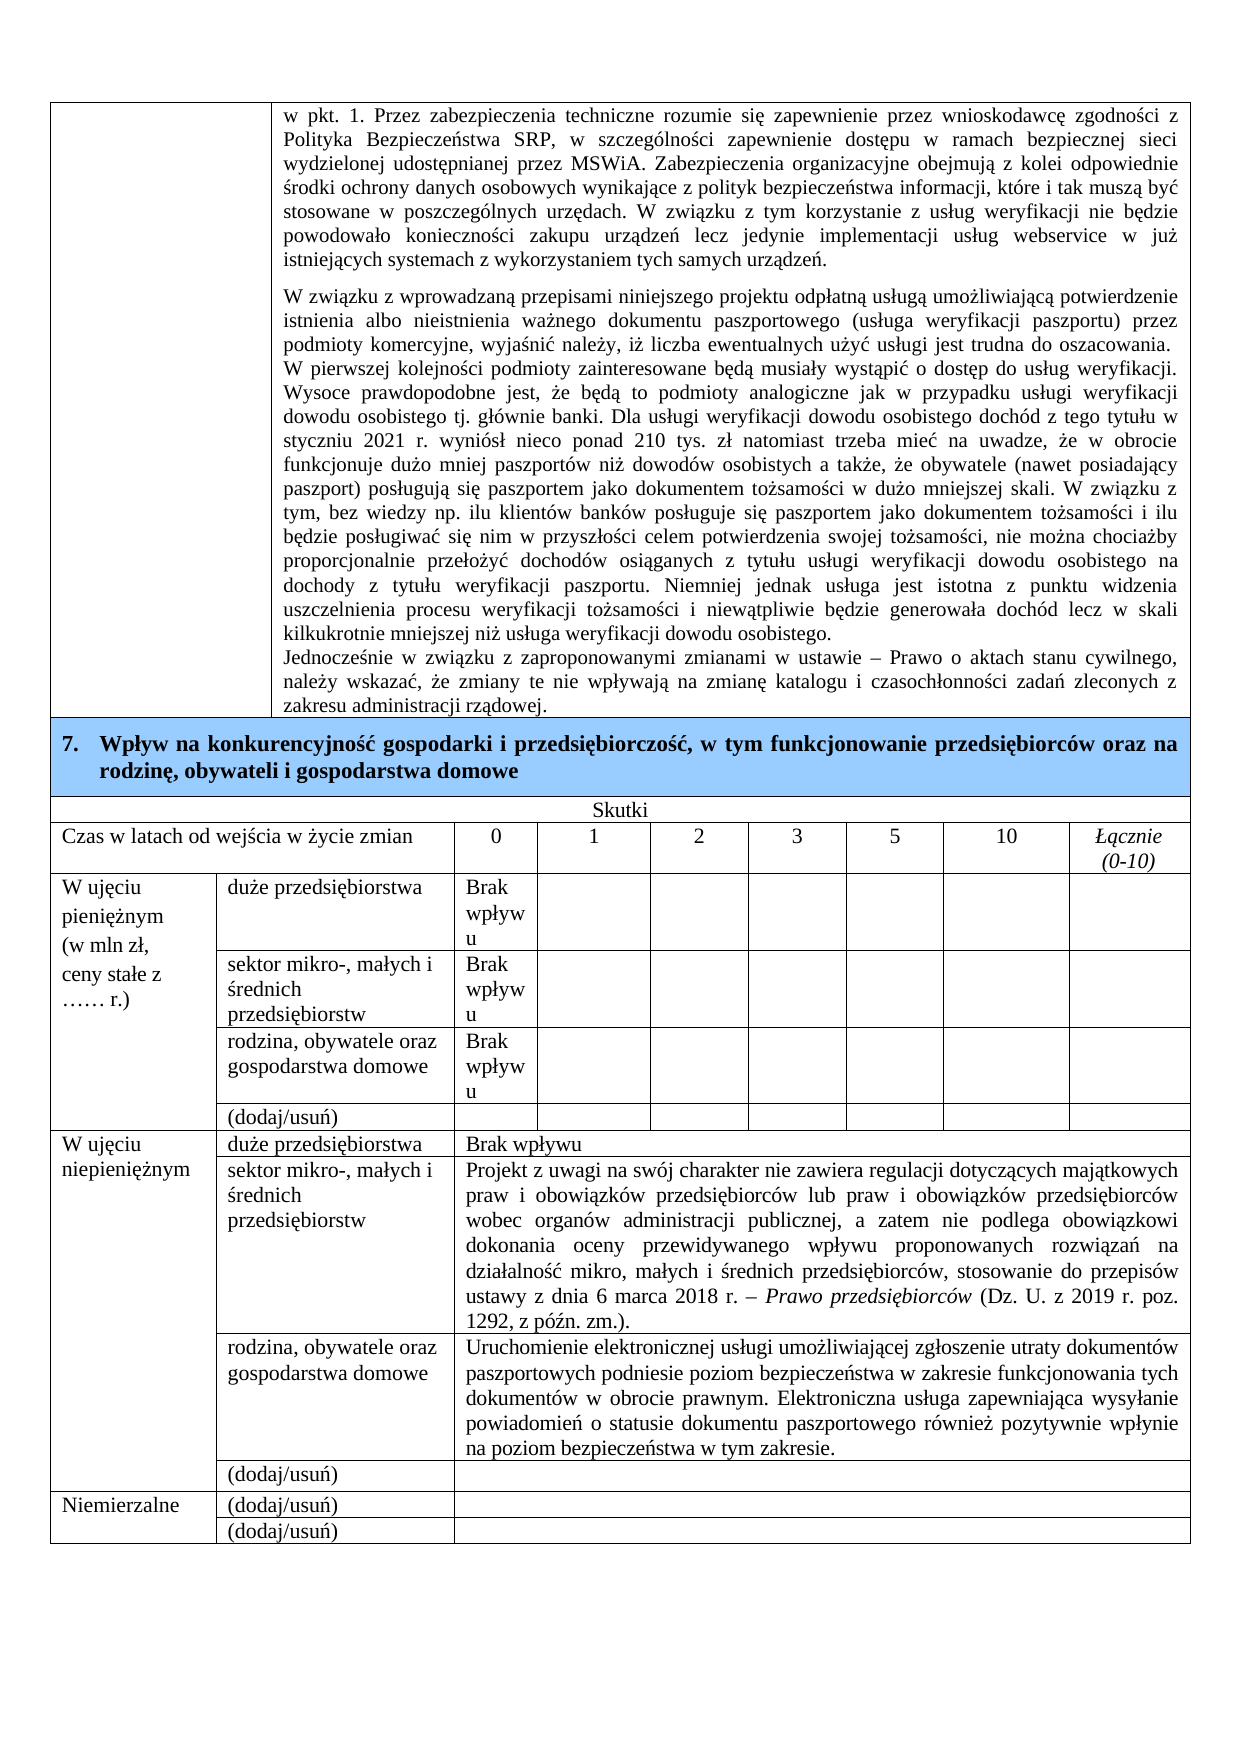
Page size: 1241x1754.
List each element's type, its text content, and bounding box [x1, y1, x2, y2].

table_cell 5 [847, 823, 943, 873]
table_cell 3 [749, 823, 846, 873]
table_cell Wpływ na konkurencyjność gospodarki i przedsiębiorczość, w tym funkcjonowanie przedsiębiorców oraz na rodzinę, obywateli i gospodarstwa domowe [51, 718, 1190, 796]
table_cell [651, 951, 748, 1027]
table_cell Uruchomienie elektronicznej usługi umożliwiającej zgłoszenie utraty dokumentów paszportowych podniesie poziom bezpieczeństwa w zakresie funkcjonowania tych dokumentów w obrocie prawnym. Elektroniczna usługa zapewniająca wysyłanie powiadomień o statusie dokumentu paszportowego również pozytywnie wpłynie na poziom bezpieczeństwa w tym zakresie. [455, 1334, 1190, 1460]
table_cell [944, 1028, 1069, 1103]
table_cell Czas w latach od wejścia w życie zmian [51, 823, 454, 873]
table_cell 10 [944, 823, 1069, 873]
table_cell [651, 1028, 748, 1103]
table_cell [847, 951, 943, 1027]
table_cell W ujęciu niepieniężnym [51, 1131, 216, 1491]
table_cell [455, 1104, 537, 1129]
table_cell [455, 1461, 1190, 1491]
table_cell [847, 874, 943, 950]
table_cell Projekt z uwagi na swój charakter nie zawiera regulacji dotyczących majątkowych praw i obowiązków przedsiębiorców lub praw i obowiązków przedsiębiorców wobec organów administracji publicznej, a zatem nie podlega obowiązkowi dokonania oceny przewidywanego wpływu proponowanych rozwiązań na działalność mikro, małych i średnich przedsiębiorców, stosowanie do przepisów ustawy z dnia 6 marca 2018 r. – Prawo przedsiębiorców (Dz. U. z 2019 r. poz. 1292, z późn. zm.). [455, 1157, 1190, 1333]
table_cell Brak wpływu [455, 951, 537, 1027]
table_cell (dodaj/usuń) [217, 1518, 454, 1543]
table_cell [944, 1104, 1069, 1129]
table_cell Brak wpływu [455, 874, 537, 950]
table_cell sektor mikro-, małych i średnich przedsiębiorstw [217, 951, 454, 1027]
table_cell 1 [538, 823, 650, 873]
table_cell [1070, 1104, 1190, 1129]
table_cell (dodaj/usuń) [217, 1461, 454, 1491]
table_cell [455, 1492, 1190, 1517]
table_cell [749, 1028, 846, 1103]
table_cell Łącznie (0-10) [1070, 823, 1190, 873]
table_cell [651, 874, 748, 950]
table_cell Niemierzalne [51, 1492, 216, 1543]
table_cell [538, 951, 650, 1027]
table_cell [1070, 874, 1190, 950]
table_cell 2 [651, 823, 748, 873]
table_cell Skutki [51, 797, 1190, 822]
table_cell sektor mikro-, małych i średnich przedsiębiorstw [217, 1157, 454, 1333]
table_cell (dodaj/usuń) [217, 1492, 454, 1517]
table_cell [749, 874, 846, 950]
table_cell rodzina, obywatele oraz gospodarstwa domowe [217, 1028, 454, 1103]
table_cell [944, 951, 1069, 1027]
table_cell (dodaj/usuń) [217, 1104, 454, 1129]
table_cell [847, 1104, 943, 1129]
table_cell [455, 1518, 1190, 1543]
table_cell rodzina, obywatele oraz gospodarstwa domowe [217, 1334, 454, 1460]
table_cell [749, 1104, 846, 1129]
table_cell duże przedsiębiorstwa [217, 1131, 454, 1156]
table_cell [944, 874, 1069, 950]
table_cell [538, 1104, 650, 1129]
table_cell Brak wpływu [455, 1131, 1190, 1156]
table_cell [1070, 1028, 1190, 1103]
table_cell [651, 1104, 748, 1129]
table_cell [272, 103, 1190, 717]
table_cell [538, 1028, 650, 1103]
table_cell [749, 951, 846, 1027]
table_cell duże przedsiębiorstwa [217, 874, 454, 950]
table_cell [847, 1028, 943, 1103]
table_cell Brak wpływu [455, 1028, 537, 1103]
table_cell W ujęciu pieniężnym (w mln zł, ceny stałe z …… r.) [51, 874, 216, 1129]
table_cell 0 [455, 823, 537, 873]
table_cell [1070, 951, 1190, 1027]
table_cell [538, 874, 650, 950]
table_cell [51, 103, 271, 717]
